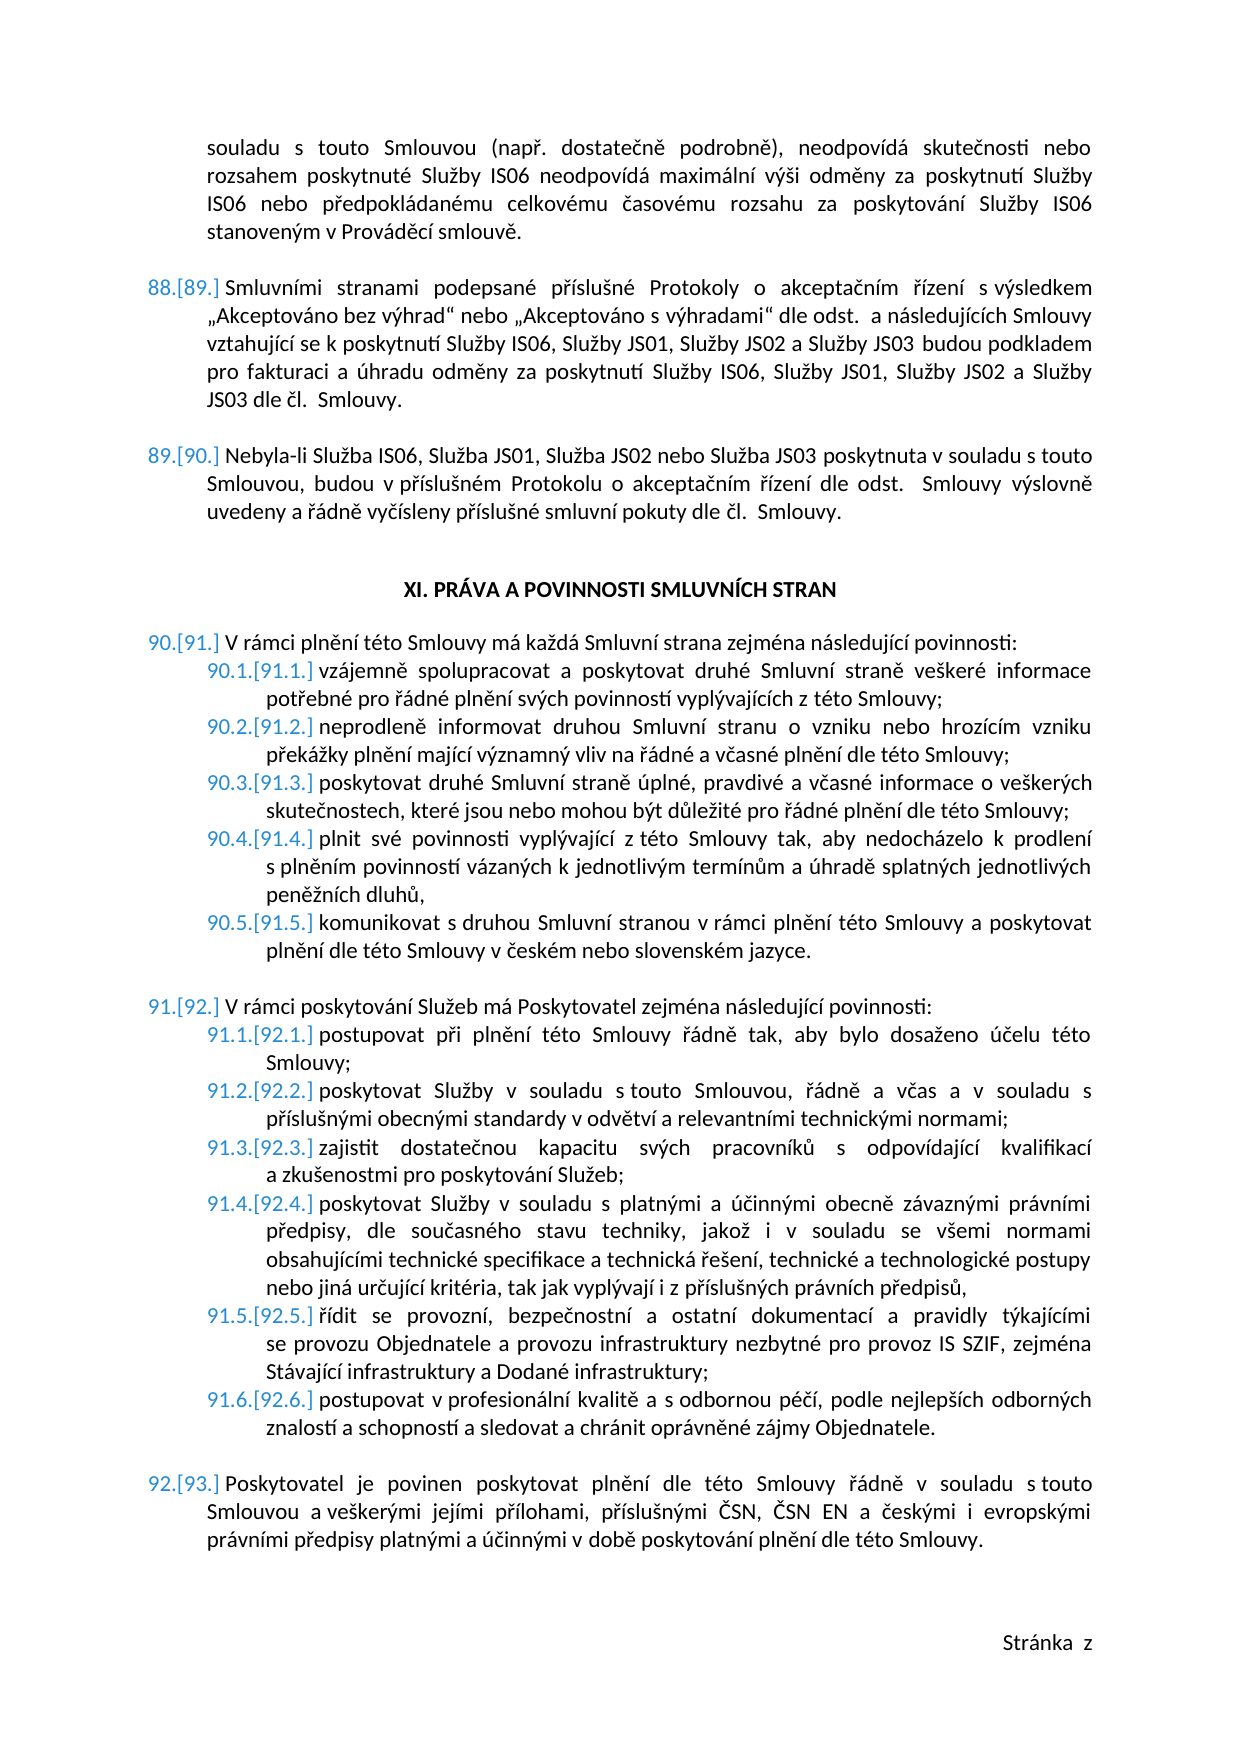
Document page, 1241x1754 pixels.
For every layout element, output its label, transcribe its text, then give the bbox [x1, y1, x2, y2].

list neprodleně informovat druhou Smluvní stranu o vzniku nebo hrozícím vzniku překážky plnění mající významný vliv na řádné a včasné plnění dle této Smlouvy; [207, 712, 1093, 768]
list komunikovat s druhou Smluvní stranou v rámci plnění této Smlouvy a poskytovat plnění dle této Smlouvy v českém nebo slovenském jazyce. [207, 908, 1093, 964]
list poskytovat Služby v souladu s platnými a účinnými obecně závaznými právními předpisy, dle současného stavu techniky, jakož i v souladu se všemi normami obsahujícími technické specifikace a technická řešení, technické a technologické postupy nebo jiná určující kritéria, tak jak vyplývají i z příslušných právních předpisů, [207, 1189, 1093, 1301]
list řídit se provozní, bezpečnostní a ostatní dokumentací a pravidly týkajícími se provozu Objednatele a provozu infrastruktury nezbytné pro provoz IS SZIF, zejména Stávající infrastruktury a Dodané infrastruktury; [207, 1301, 1093, 1385]
list postupovat při plnění této Smlouvy řádně tak, aby bylo dosaženo účelu této Smlouvy; [207, 1021, 1093, 1077]
text V rámci plnění této Smlouvy má každá Smluvní strana zejména následující povinnosti: [148, 628, 1093, 656]
list plnit své povinnosti vyplývající z této Smlouvy tak, aby nedocházelo k prodlení s plněním povinností vázaných k jednotlivým termínům a úhradě splatných jednotlivých peněžních dluhů, [207, 824, 1093, 908]
text V rámci poskytování Služeb má Poskytovatel zejména následující povinnosti: [148, 992, 1093, 1021]
text Nebyla-li Služba IS06, Služba JS01, Služba JS02 nebo Služba JS03 poskytnuta v souladu s touto Smlouvou, budou v příslušném Protokolu o akceptačním řízení dle odst. 89 Smlouvy výslovně uvedeny a řádně vyčísleny příslušné smluvní pokuty dle čl. XV Smlouvy. [148, 441, 1093, 525]
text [148, 133, 1093, 245]
text Smluvními stranami podepsané příslušné Protokoly o akceptačním řízení s výsledkem „Akceptováno bez výhrad“ nebo „Akceptováno s výhradami“ dle odst. 78 a následujících Smlouvy vztahující se k poskytnutí Služby IS06, Služby JS01, Služby JS02 a Služby JS03 budou podkladem pro fakturaci a úhradu odměny za poskytnutí Služby IS06, Služby JS01, Služby JS02 a Služby JS03 dle čl. VII Smlouvy. [148, 273, 1093, 413]
list zajistit dostatečnou kapacitu svých pracovníků s odpovídající kvalifikací a zkušenostmi pro poskytování Služeb; [207, 1133, 1093, 1189]
text Poskytovatel je povinen poskytovat plnění dle této Smlouvy řádně v souladu s touto Smlouvou a veškerými jejími přílohami, příslušnými ČSN, ČSN EN a českými i evropskými právními předpisy platnými a účinnými v době poskytování plnění dle této Smlouvy. [148, 1469, 1093, 1553]
subtitle PRÁVA A POVINNOSTI SMLUVNÍCH STRAN [148, 575, 1093, 603]
list postupovat v profesionální kvalitě a s odbornou péčí, podle nejlepších odborných znalostí a schopností a sledovat a chránit oprávněné zájmy Objednatele. [207, 1385, 1093, 1441]
list poskytovat Služby v souladu s touto Smlouvou, řádně a včas a v souladu s příslušnými obecnými standardy v odvětví a relevantními technickými normami; [207, 1077, 1093, 1133]
list poskytovat druhé Smluvní straně úplné, pravdivé a včasné informace o veškerých skutečnostech, které jsou nebo mohou být důležité pro řádné plnění dle této Smlouvy; [207, 768, 1093, 824]
list vzájemně spolupracovat a poskytovat druhé Smluvní straně veškeré informace potřebné pro řádné plnění svých povinností vyplývajících z této Smlouvy; [207, 656, 1093, 712]
